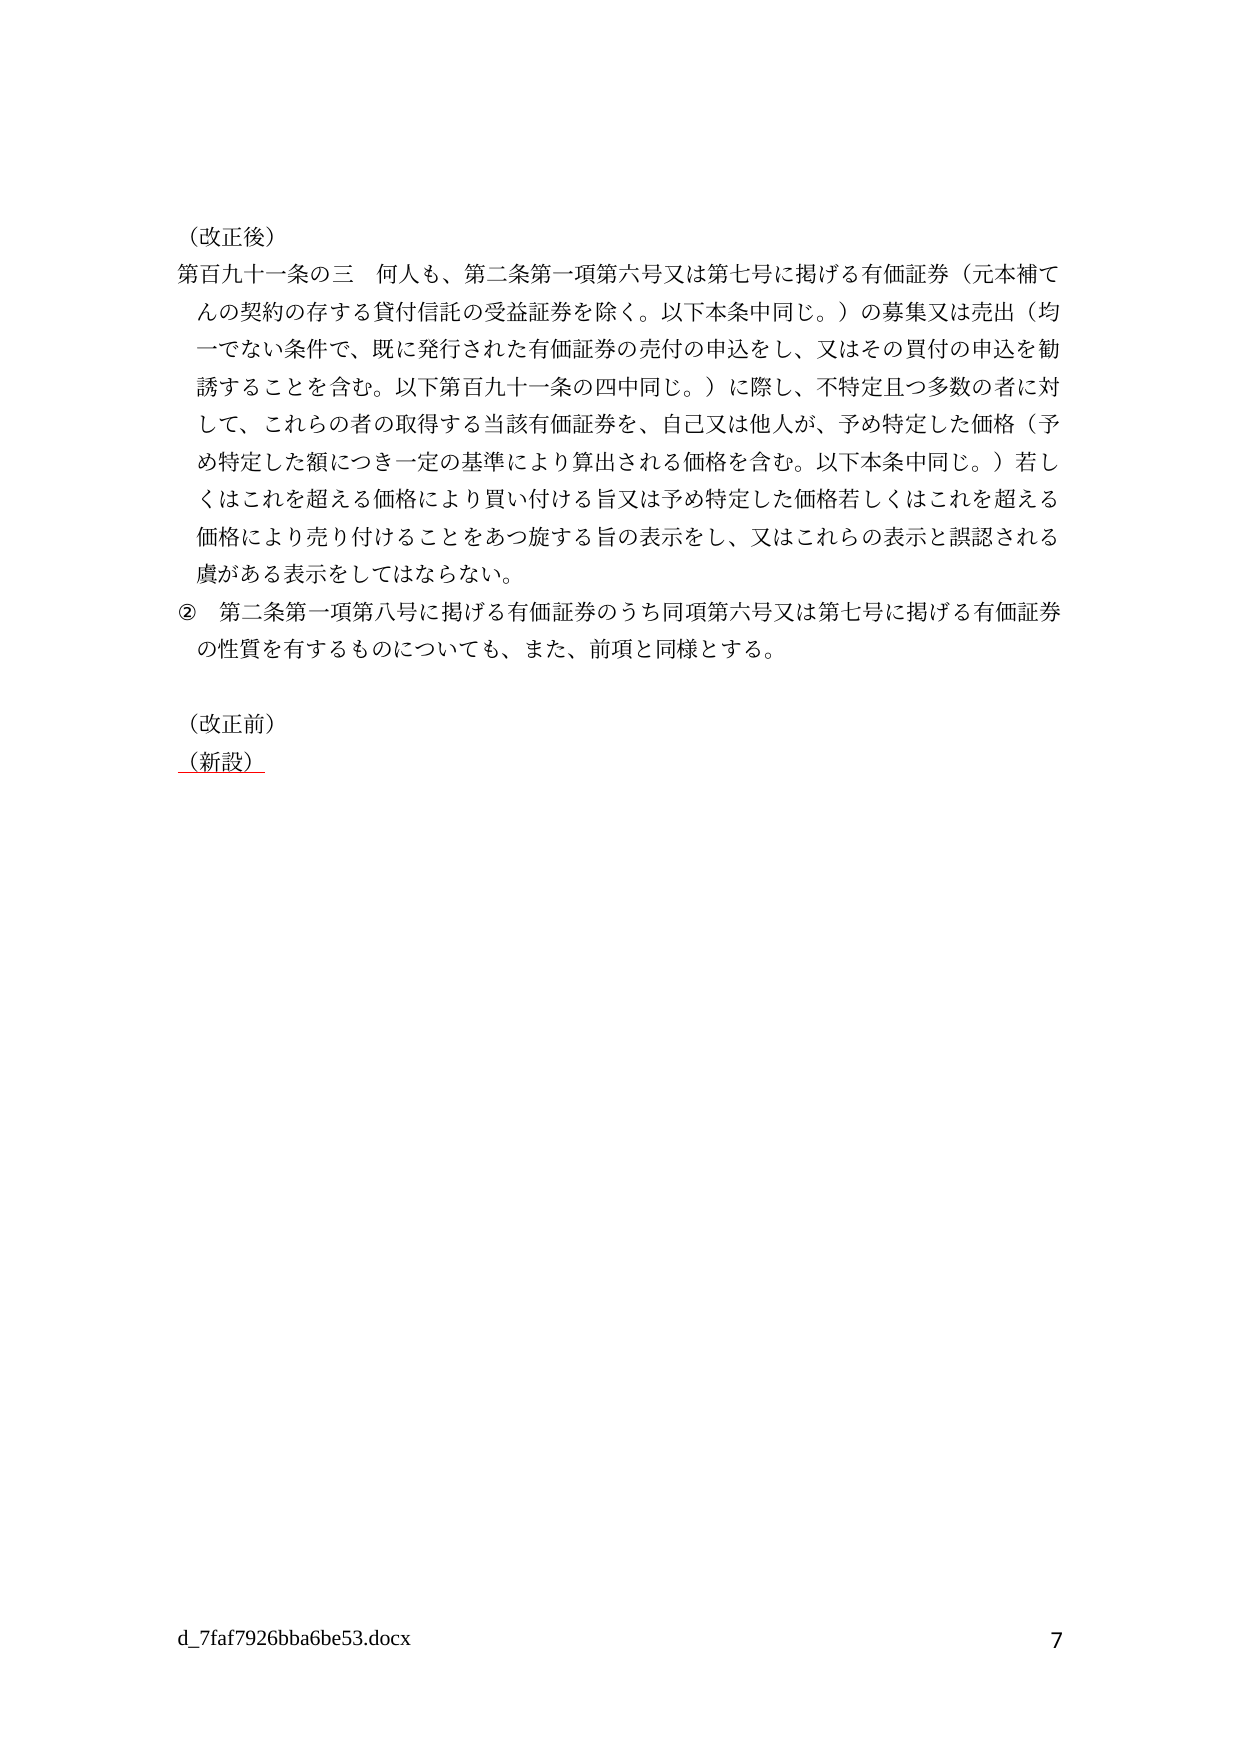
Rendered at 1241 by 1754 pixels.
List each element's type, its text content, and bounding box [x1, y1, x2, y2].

text （改正後） [177, 217, 1063, 254]
text 第百九十一条の三 何人も、第二条第一項第六号又は第七号に掲げる有価証券（元本補てんの契約の存する貸付信託の受益証券を除く。以下本条中同じ。）の募集又は売出（均一でない条件で、既に発行された有価証券の売付の申込をし、又はその買付の申込を勧誘することを含む。以下第百九十一条の四中同じ。）に際し、不特定且つ多数の者に対して、これらの者の取得する当該有価証券を、自己又は他人が、予め特定した価格（予め特定した額につき一定の基準により算出される価格を含む。以下本条中同じ。）若しくはこれを超える価格により買い付ける旨又は予め特定した価格若しくはこれを超える価格により売り付けることをあつ旋する旨の表示をし、又はこれらの表示と誤認される虞がある表示をしてはならない。 [177, 254, 1063, 592]
text （新設） [177, 742, 1063, 779]
text ② 第二条第一項第八号に掲げる有価証券のうち同項第六号又は第七号に掲げる有価証券の性質を有するものについても、また、前項と同様とする。 [177, 592, 1063, 667]
text （改正前） [177, 704, 1063, 742]
